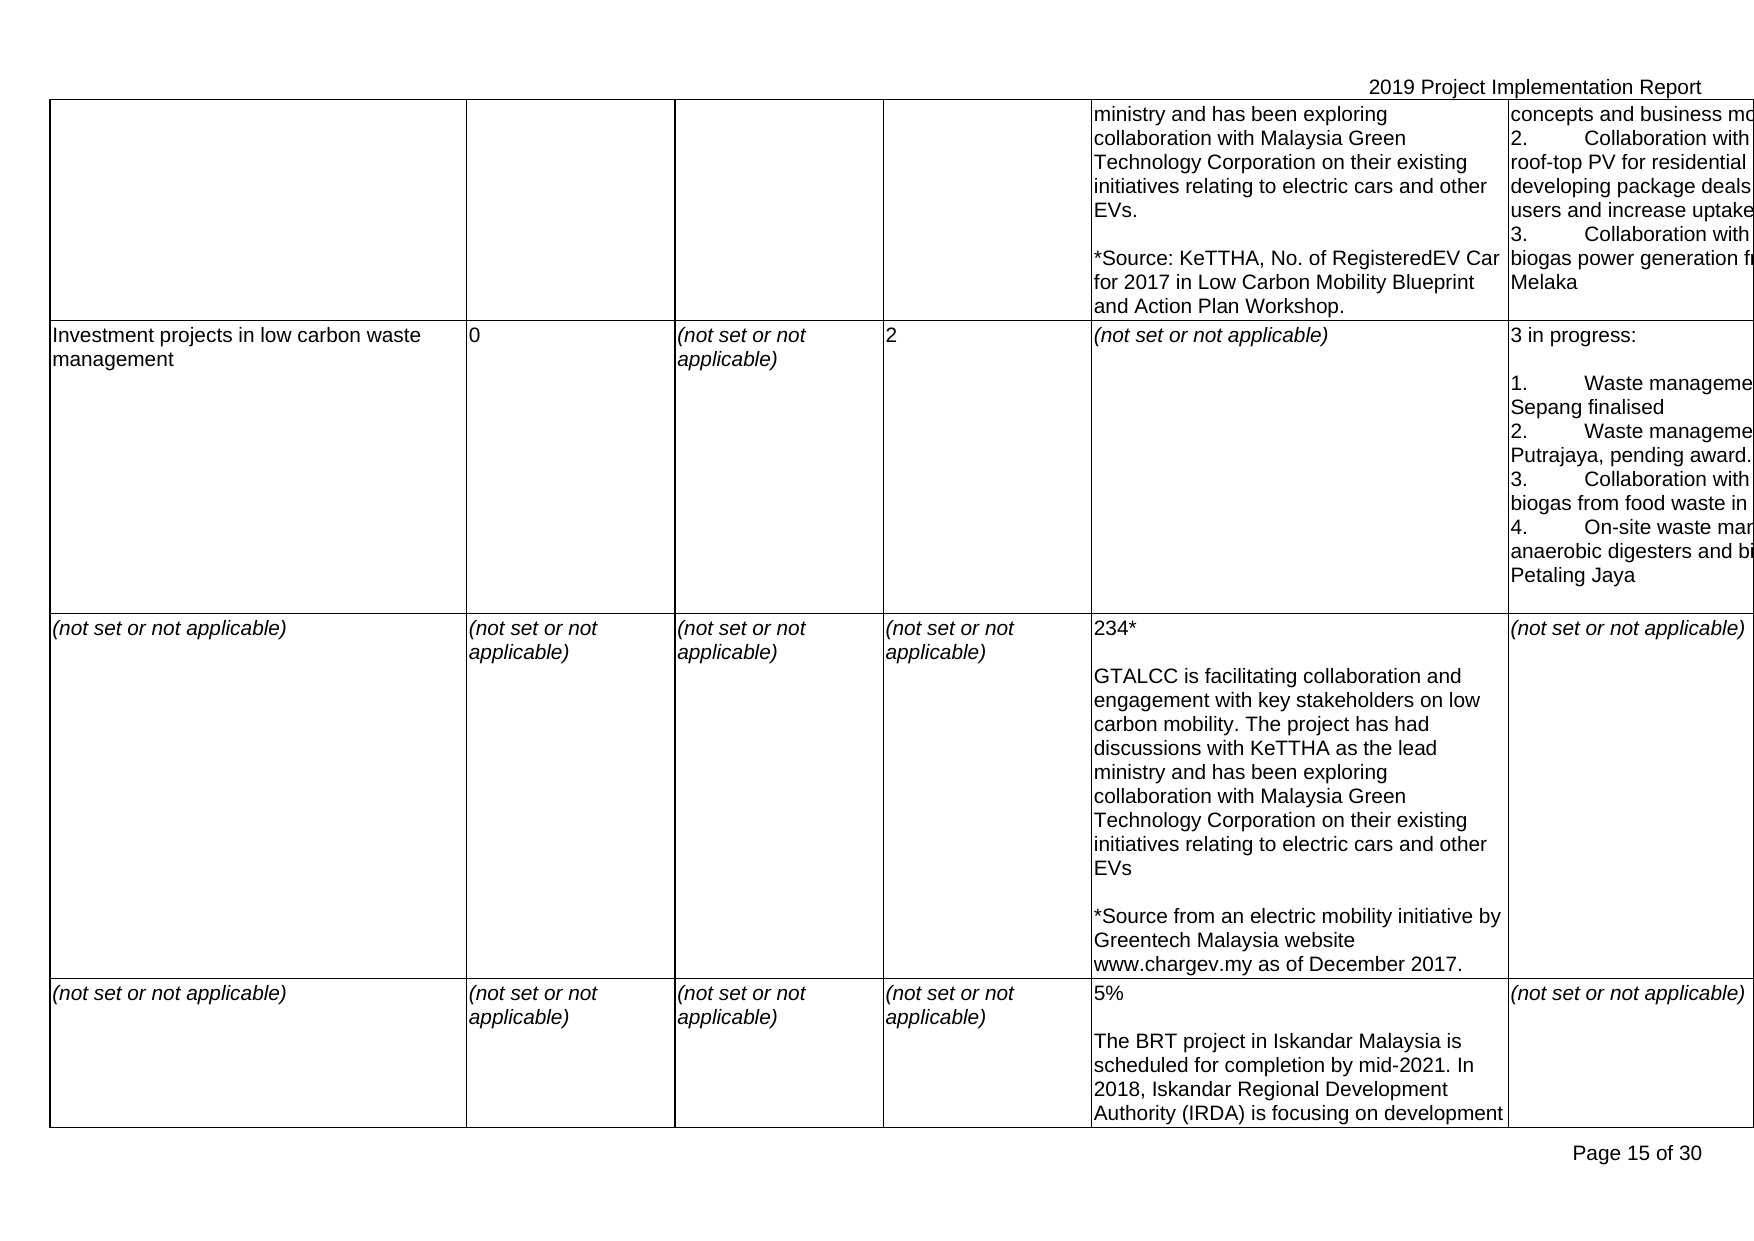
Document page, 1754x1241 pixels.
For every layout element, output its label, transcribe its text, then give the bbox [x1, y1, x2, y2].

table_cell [1092, 979, 1508, 1127]
table_cell (not set or not applicable) [467, 614, 674, 978]
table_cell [1509, 100, 1753, 320]
table_cell 234* GTALCC is facilitating collaboration and engagement with key stakeholders on low carbon mobility. The project has had discussions with KeTTHA as the lead ministry and has been exploring collaboration with Malaysia Green Technology Corporation on their existing initiatives relating to electric cars and other EVs *Source from an electric mobility initiative by Greentech Malaysia website www.chargev.my as of December 2017. [1092, 614, 1508, 978]
table_cell (not set or not applicable) [676, 321, 883, 613]
table_cell 2 [884, 100, 1091, 320]
table_cell 3 in progress: 1. Waste management study for Sepang finalised 2. Waste management study for Putrajaya, pending award. 3. Collaboration with SW Corp on biogas from food waste in Melaka 4. On-site waste management with anaerobic digesters and biogas capture in Petaling Jaya [1509, 321, 1753, 613]
table_cell (not set or not applicable) [676, 614, 883, 978]
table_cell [676, 979, 883, 1127]
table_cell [467, 979, 674, 1127]
table_cell 2 [884, 321, 1091, 613]
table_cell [884, 979, 1091, 1127]
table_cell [51, 979, 466, 1127]
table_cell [1509, 979, 1753, 1127]
table_cell Investment projects in low carbon waste management [51, 321, 466, 613]
table_cell (not set or not applicable) [1092, 321, 1508, 613]
table_cell (not set or not applicable) [51, 614, 466, 978]
table_cell (not set or not applicable) [884, 614, 1091, 978]
table_cell 0 [467, 100, 674, 320]
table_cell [1092, 100, 1508, 320]
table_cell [676, 100, 883, 320]
table_cell (not set or not applicable) [1509, 614, 1753, 978]
table_cell 0 [467, 321, 674, 613]
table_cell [51, 100, 466, 320]
